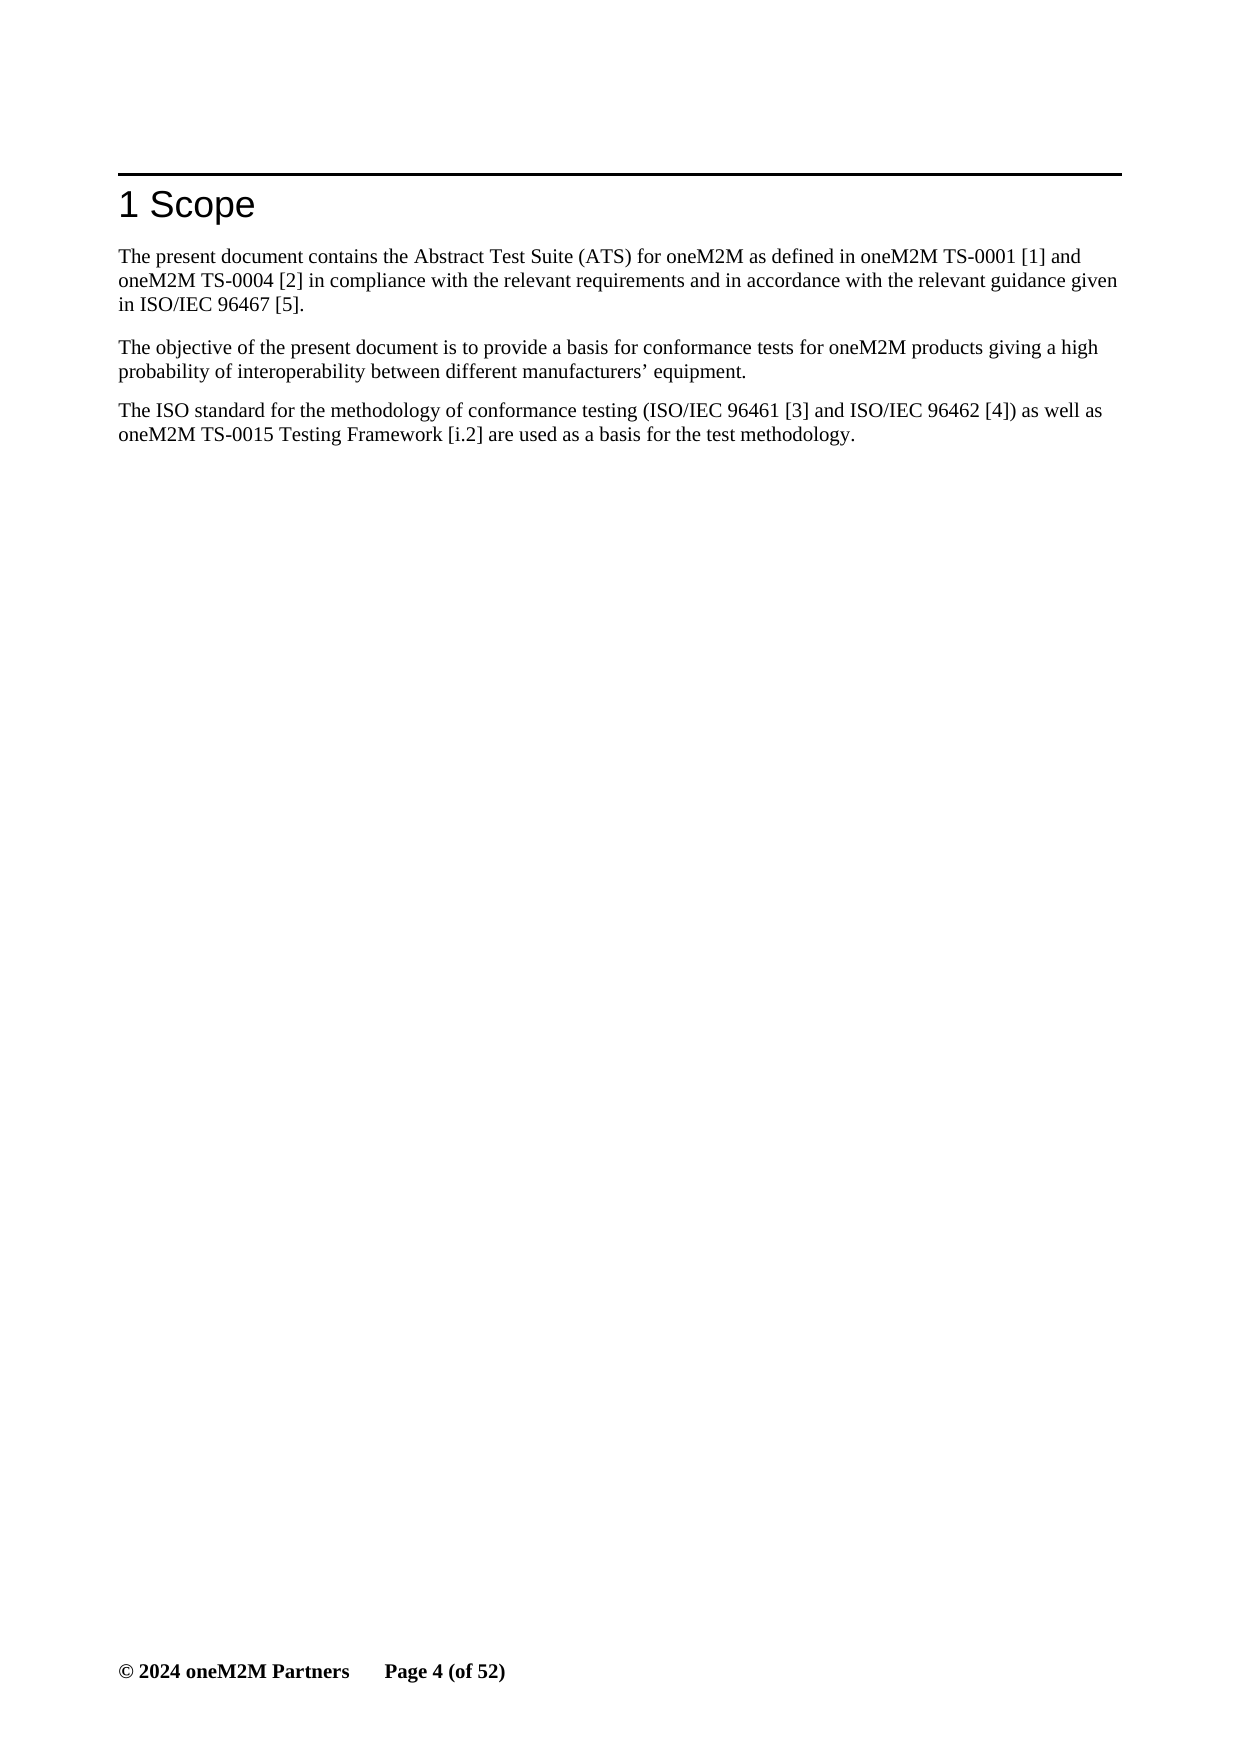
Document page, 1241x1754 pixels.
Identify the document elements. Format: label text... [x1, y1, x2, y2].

text The objective of the present document is to provide a basis for conformance tests for oneM2M products giving a high probability of interoperability between different manufacturers’ equipment. [118, 335, 1122, 383]
text The ISO standard for the methodology of conformance testing (ISO/IEC 96461 [3] and ISO/IEC 96462 [4]) as well as oneM2M TS-0015 Testing Framework [i.2] are used as a basis for the test methodology. [118, 398, 1122, 446]
subtitle 1 Scope [118, 176, 1122, 225]
